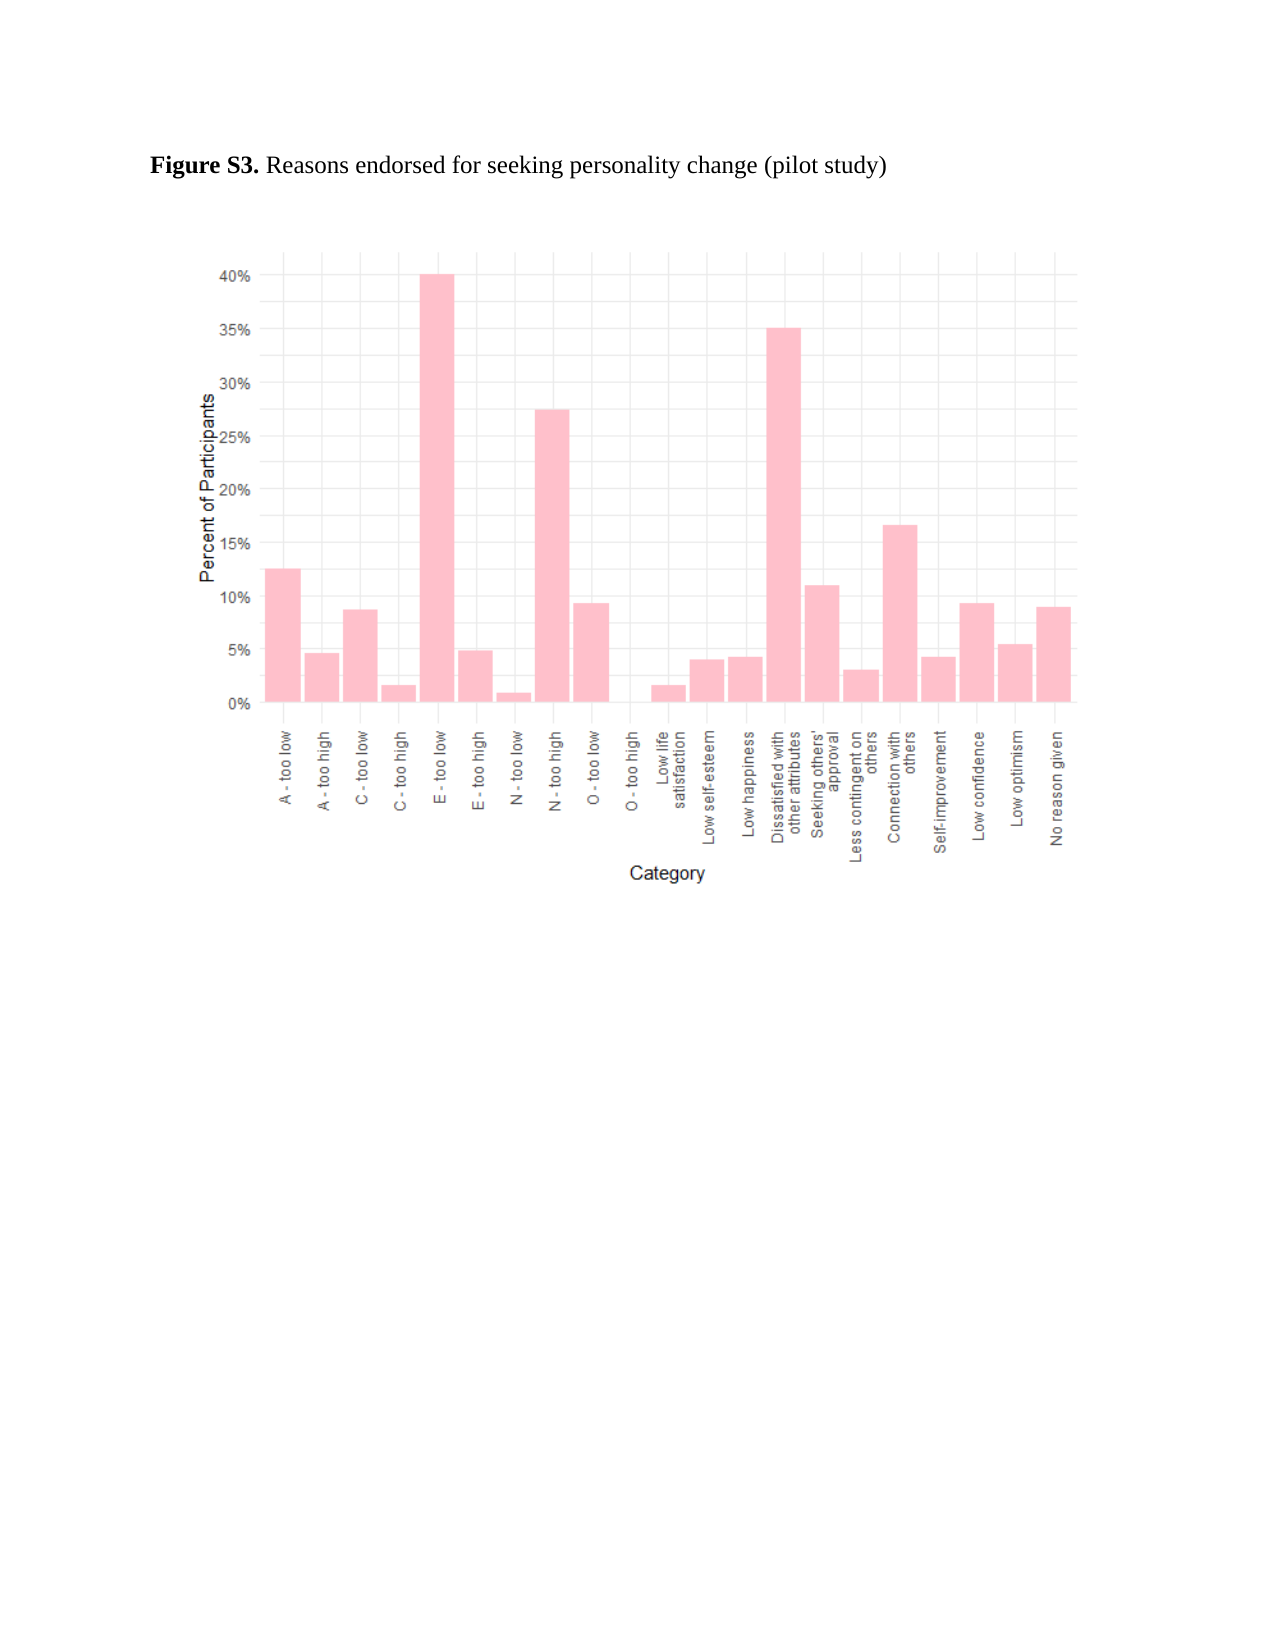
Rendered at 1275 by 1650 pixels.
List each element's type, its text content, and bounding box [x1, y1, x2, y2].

picture [150, 205, 1125, 931]
text Figure S3. Reasons endorsed for seeking personality change (pilot study) [150, 150, 1125, 179]
